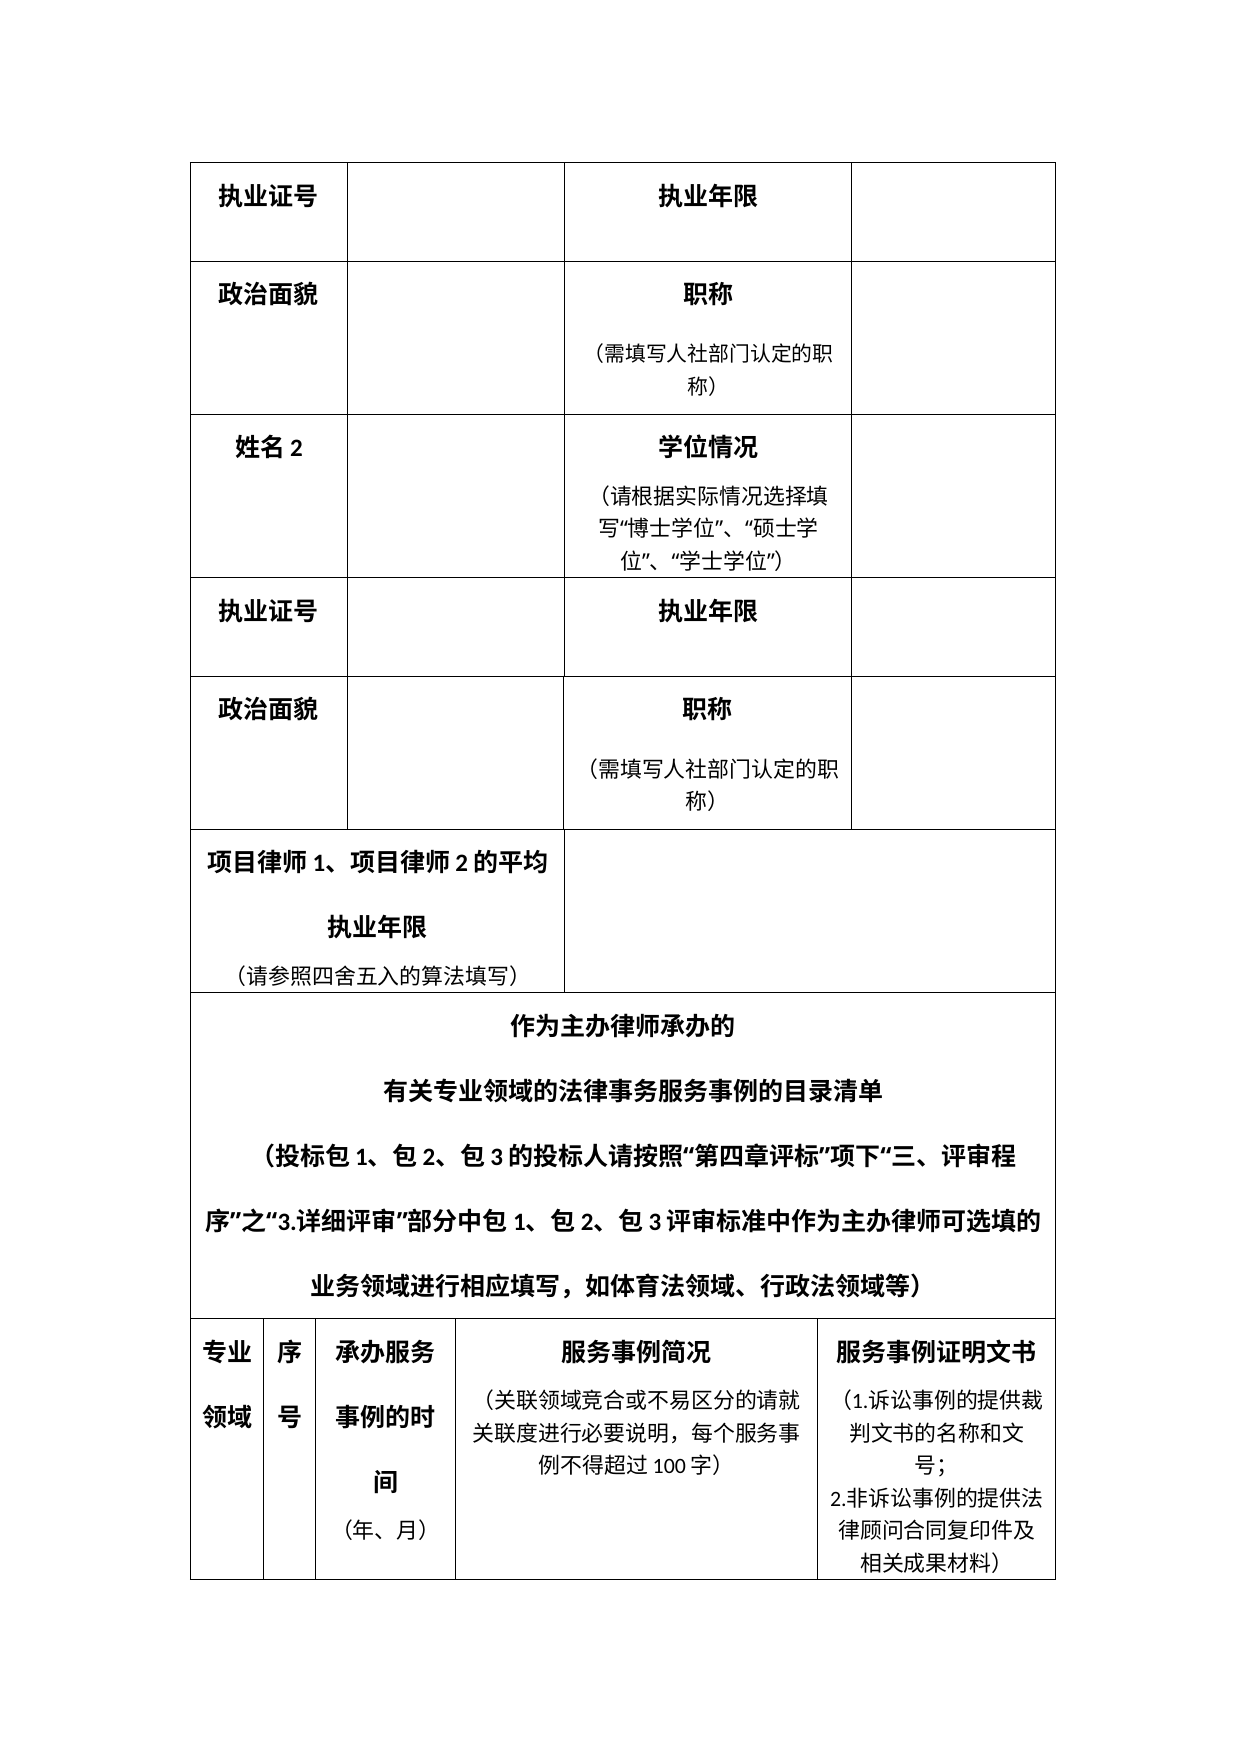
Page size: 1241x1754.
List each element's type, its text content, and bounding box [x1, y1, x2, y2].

table_cell [348, 677, 563, 828]
table_cell 作为主办律师承办的 有关专业领域的法律事务服务事例的目录清单 （投标包1、包2、包3的投标人请按照“第四章评标”项下“三、评审程序”之“3.详细评审”部分中包1、包2、包3评审标准中作为主办律师可选填的业务领域进行相应填写，如体育法领域、行政法领域等） [191, 993, 1055, 1318]
table_cell 政治面貌 [191, 262, 347, 413]
table_cell 项目律师1、项目律师2的平均执业年限 （请参照四舍五入的算法填写） [191, 830, 564, 992]
table_cell [348, 262, 564, 413]
table_cell 执业年限 [565, 578, 851, 676]
table_cell 承办服务 事例的时间 （年、月） [316, 1319, 455, 1579]
table_cell 服务事例简况 （关联领域竞合或不易区分的请就关联度进行必要说明，每个服务事例不得超过100字） [456, 1319, 817, 1579]
table_cell 服务事例证明文书 （1.诉讼事例的提供裁判文书的名称和文号； 2.非诉讼事例的提供法律顾问合同复印件及相关成果材料） [818, 1319, 1055, 1579]
table_cell [565, 830, 1055, 992]
table_cell 职称 （需填写人社部门认定的职称） [565, 262, 851, 413]
table_cell 序号 [264, 1319, 315, 1579]
table_cell [348, 163, 564, 261]
table_cell 执业证号 [191, 578, 347, 676]
table_cell [348, 578, 564, 676]
table_cell [852, 262, 1055, 413]
table_cell [852, 415, 1055, 577]
table_cell [852, 578, 1055, 676]
table_cell 执业年限 [565, 163, 851, 261]
table_cell 专业 领域 [191, 1319, 263, 1579]
table_cell 姓名2 [191, 415, 347, 577]
table_cell 职称 （需填写人社部门认定的职称） [564, 677, 851, 828]
table_cell [852, 677, 1055, 828]
table_cell 学位情况 （请根据实际情况选择填写“博士学位”、“硕士学位”、“学士学位”） [565, 415, 851, 577]
table_cell [348, 415, 564, 577]
table_cell 政治面貌 [191, 677, 347, 828]
table_cell [852, 163, 1055, 261]
table_cell 执业证号 [191, 163, 347, 261]
